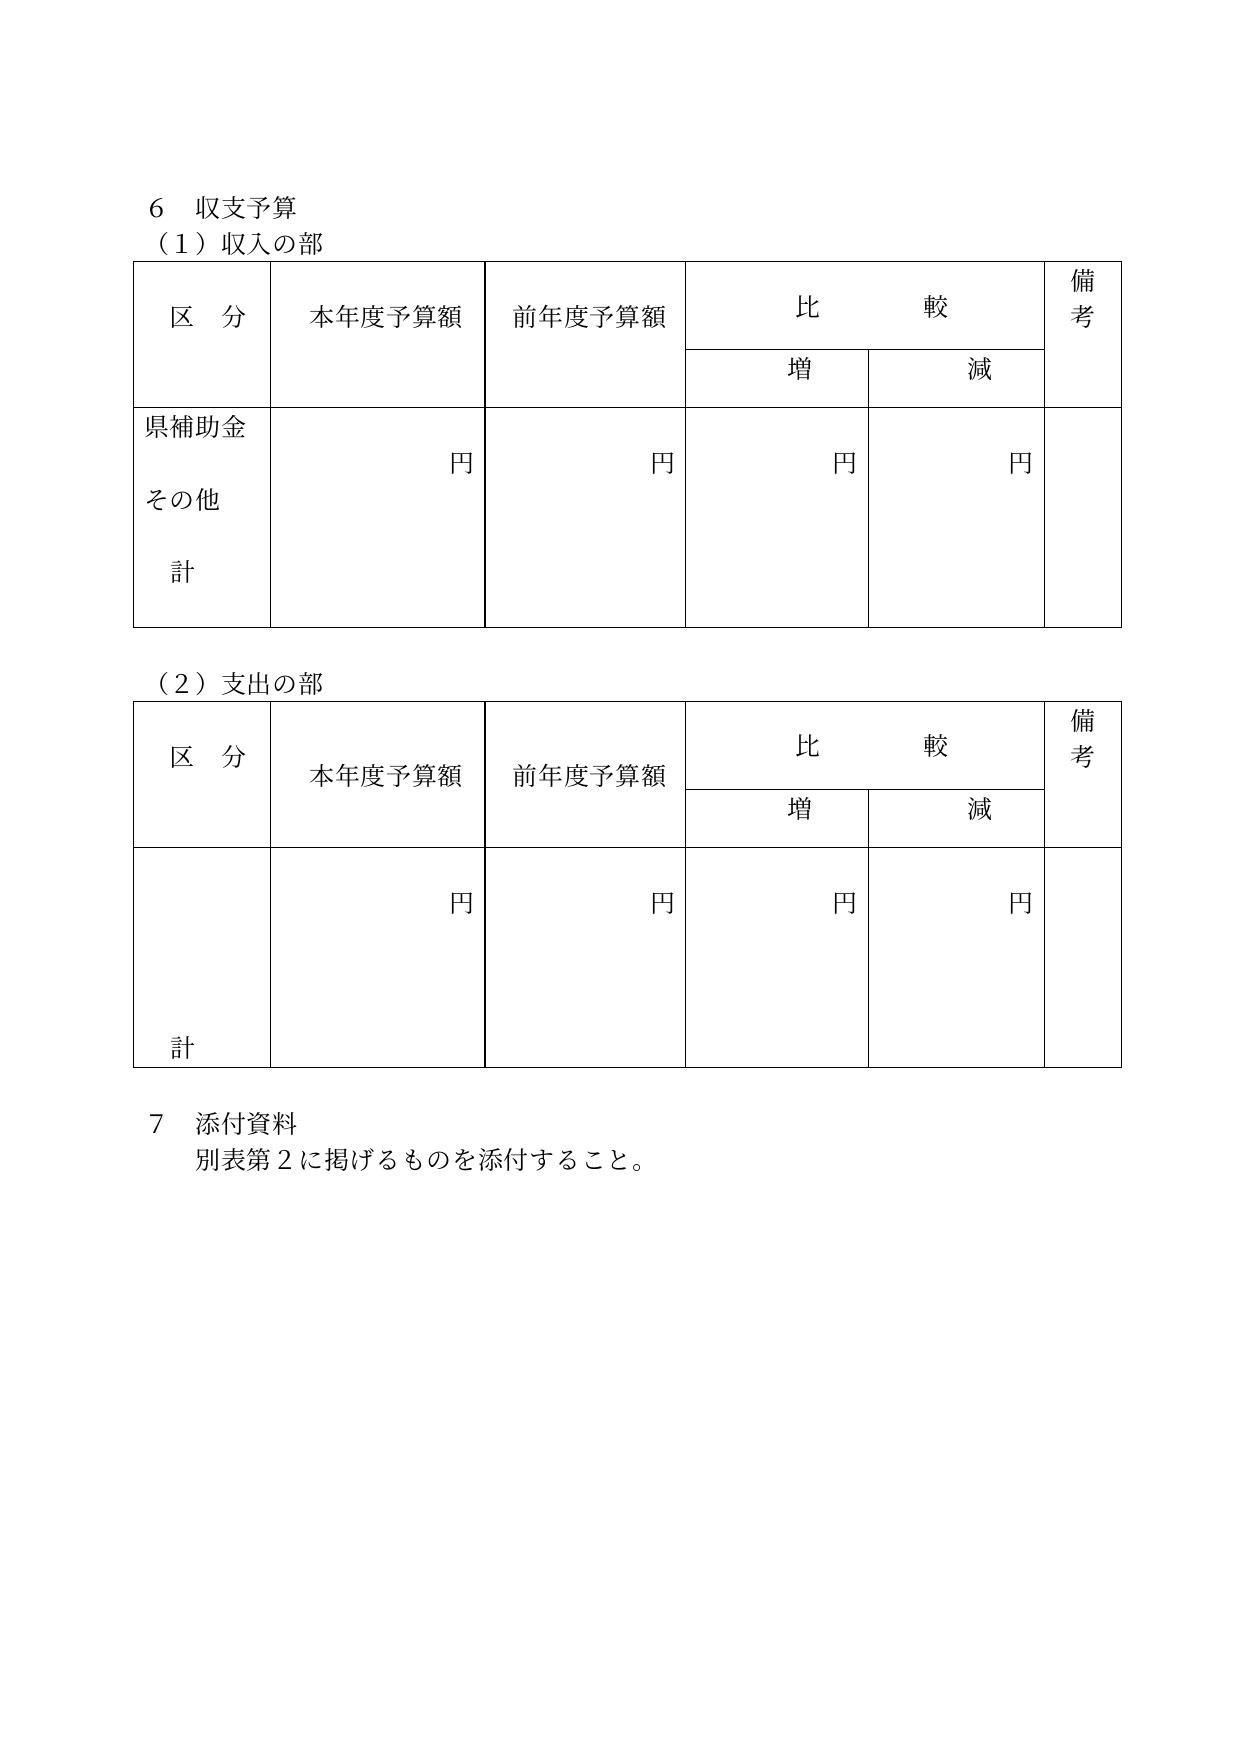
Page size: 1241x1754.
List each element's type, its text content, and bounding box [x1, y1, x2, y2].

table_header 本年度予算額 [271, 262, 484, 407]
text （２）支出の部 [118, 664, 1122, 701]
table_header 前年度予算額 [486, 262, 685, 407]
table_header 区 分 [134, 262, 270, 407]
table_cell [1045, 848, 1121, 1067]
table_cell 減 [869, 790, 1044, 847]
text （１）収入の部 [118, 224, 1122, 261]
table_cell 円 [271, 848, 484, 1067]
table_cell 増 [686, 350, 868, 407]
table_cell 円 [869, 848, 1044, 1067]
table_cell [1045, 408, 1121, 627]
table_header 比 較 [686, 262, 1044, 349]
text 別表第２に掲げるものを添付すること。 [118, 1141, 1122, 1177]
table_cell 円 [686, 408, 868, 627]
table_cell 県補助金 その他 計 [134, 408, 270, 627]
table_cell 円 [271, 408, 484, 627]
table_header 本年度予算額 [271, 702, 484, 847]
table_cell 円 [486, 408, 685, 627]
table_cell 円 [686, 848, 868, 1067]
table_header 備考 [1045, 702, 1121, 847]
table_cell 円 [486, 848, 685, 1067]
table_header 前年度予算額 [486, 702, 685, 847]
table_cell 計 [134, 848, 270, 1067]
text ６ 収支予算 [118, 188, 1122, 224]
table_header 比 較 [686, 702, 1044, 788]
table_cell 円 [869, 408, 1044, 627]
table_header 区 分 [134, 702, 270, 847]
table_cell 増 [686, 790, 868, 847]
table_cell 減 [869, 350, 1044, 407]
text ７ 添付資料 [118, 1104, 1122, 1141]
table_header 備考 [1045, 262, 1121, 407]
